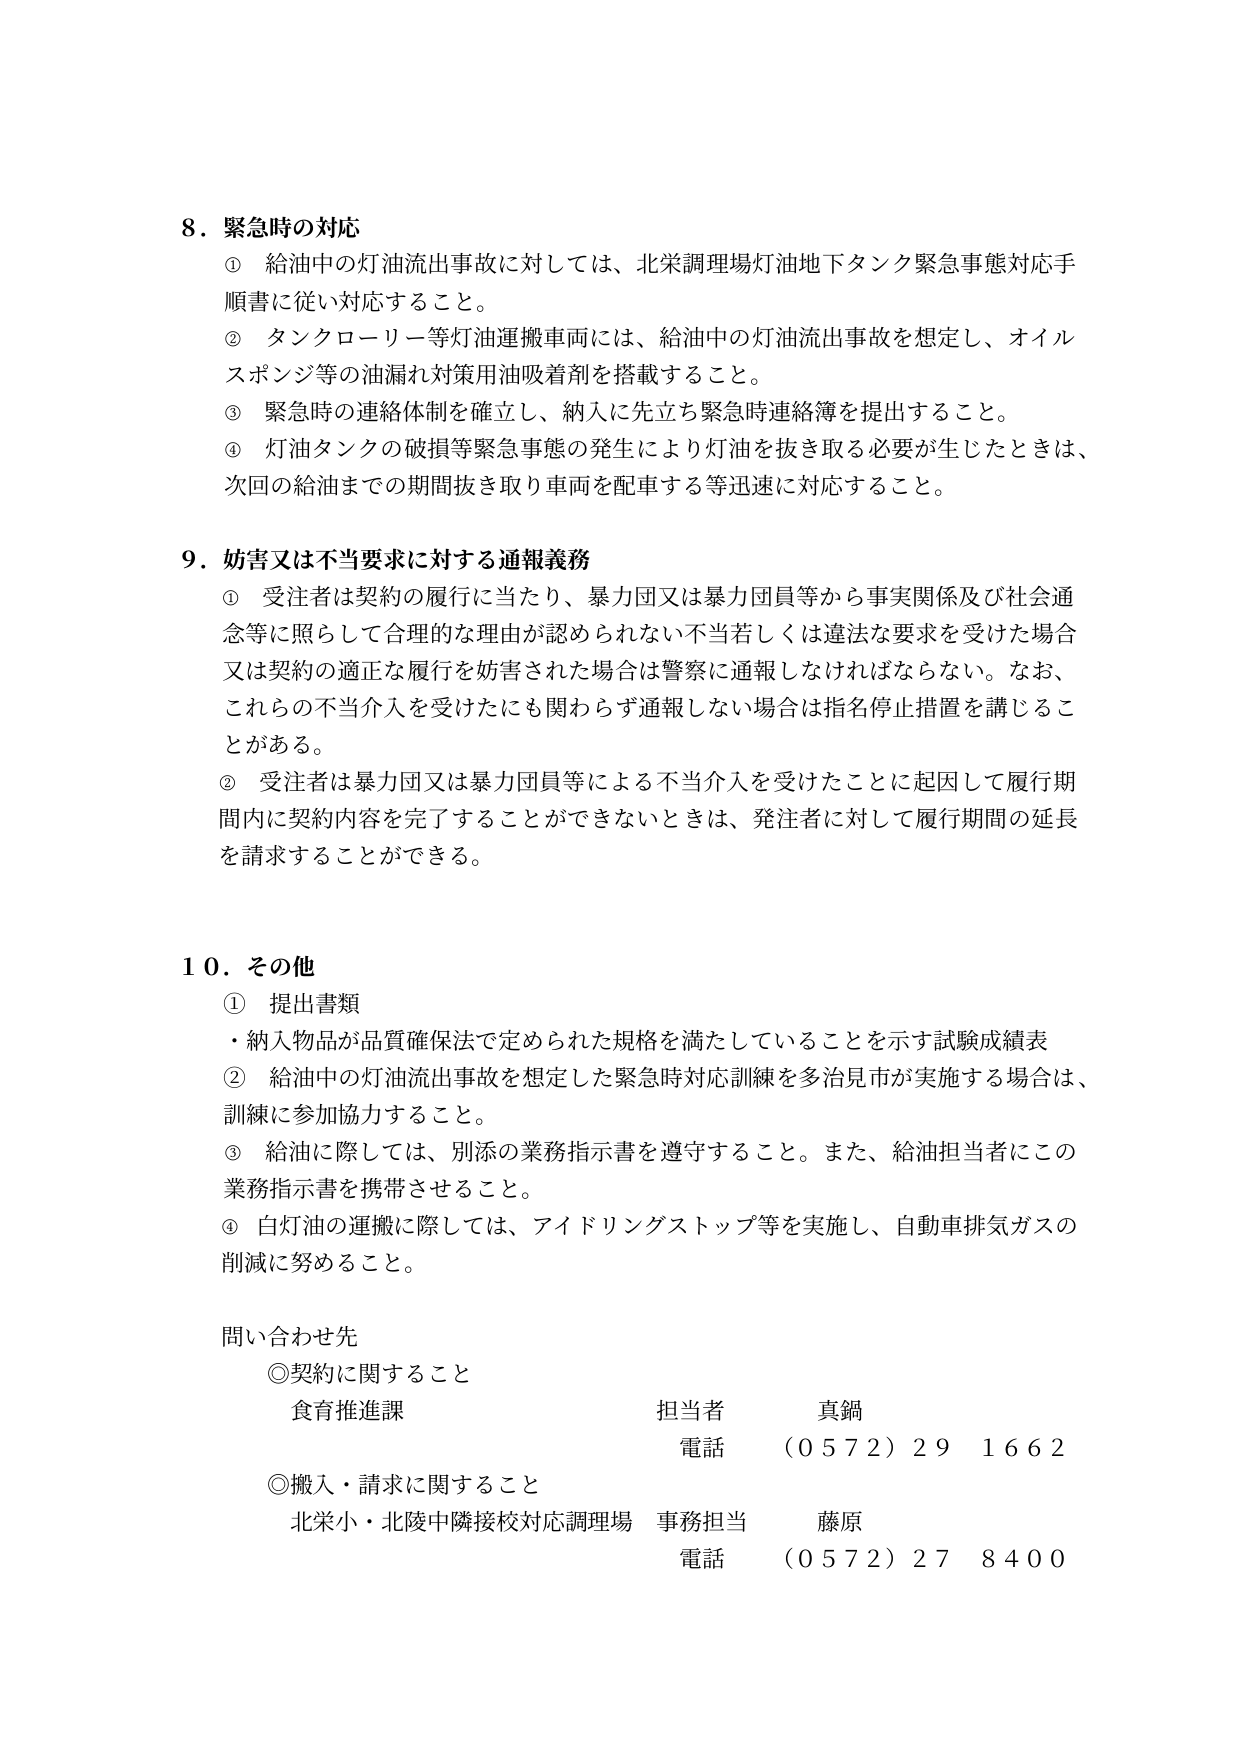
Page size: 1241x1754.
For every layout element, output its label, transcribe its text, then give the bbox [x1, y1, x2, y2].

text ◎契約に関すること [221, 1354, 1078, 1391]
text ◎搬入・請求に関すること [221, 1465, 1078, 1502]
text ９．妨害又は不当要求に対する通報義務 [177, 540, 1078, 577]
text ④ 白灯油の運搬に際しては、アイドリングストップ等を実施し、自動車排気ガスの削減に努めること。 [221, 1206, 1078, 1280]
text ① 給油中の灯油流出事故に対しては、北栄調理場灯油地下タンク緊急事態対応手順書に従い対応すること。 [224, 244, 1078, 318]
text 問い合わせ先 [221, 1317, 1078, 1354]
text ① 提出書類 [177, 984, 1078, 1021]
text １０．その他 [177, 947, 1078, 984]
text ③ 給油に際しては、別添の業務指示書を遵守すること。また、給油担当者にこの業務指示書を携帯させること。 [223, 1132, 1078, 1206]
text ・納入物品が品質確保法で定められた規格を満たしていることを示す試験成績表 [177, 1021, 1078, 1058]
text ④ 灯油タンクの破損等緊急事態の発生により灯油を抜き取る必要が生じたときは、次回の給油までの期間抜き取り車両を配車する等迅速に対応すること。 [224, 429, 1078, 503]
text ② 受注者は暴力団又は暴力団員等による不当介入を受けたことに起因して履行期間内に契約内容を完了することができないときは、発注者に対して履行期間の延長を請求することができる。 [219, 762, 1078, 873]
text ８．緊急時の対応 [177, 208, 1078, 244]
text ① 受注者は契約の履行に当たり、暴力団又は暴力団員等から事実関係及び社会通念等に照らして合理的な理由が認められない不当若しくは違法な要求を受けた場合又は契約の適正な履行を妨害された場合は警察に通報しなければならない。なお、これらの不当介入を受けたにも関わらず通報しない場合は指名停止措置を講じることがある。 [222, 577, 1078, 762]
text 電話 （０５７２）２９ １６６２ [221, 1428, 1078, 1465]
text 北栄小・北陵中隣接校対応調理場 事務担当 藤原 [221, 1502, 1078, 1539]
text ② タンクローリー等灯油運搬車両には、給油中の灯油流出事故を想定し、オイルスポンジ等の油漏れ対策用油吸着剤を搭載すること。 [224, 318, 1078, 392]
text 食育推進課 担当者 真鍋 [221, 1391, 1078, 1428]
text ③ 緊急時の連絡体制を確立し、納入に先立ち緊急時連絡簿を提出すること。 [224, 392, 1078, 429]
text 電話 （０５７２）２７ ８４００ [221, 1539, 1078, 1576]
text ② 給油中の灯油流出事故を想定した緊急時対応訓練を多治見市が実施する場合は、訓練に参加協力すること。 [177, 1058, 1078, 1132]
